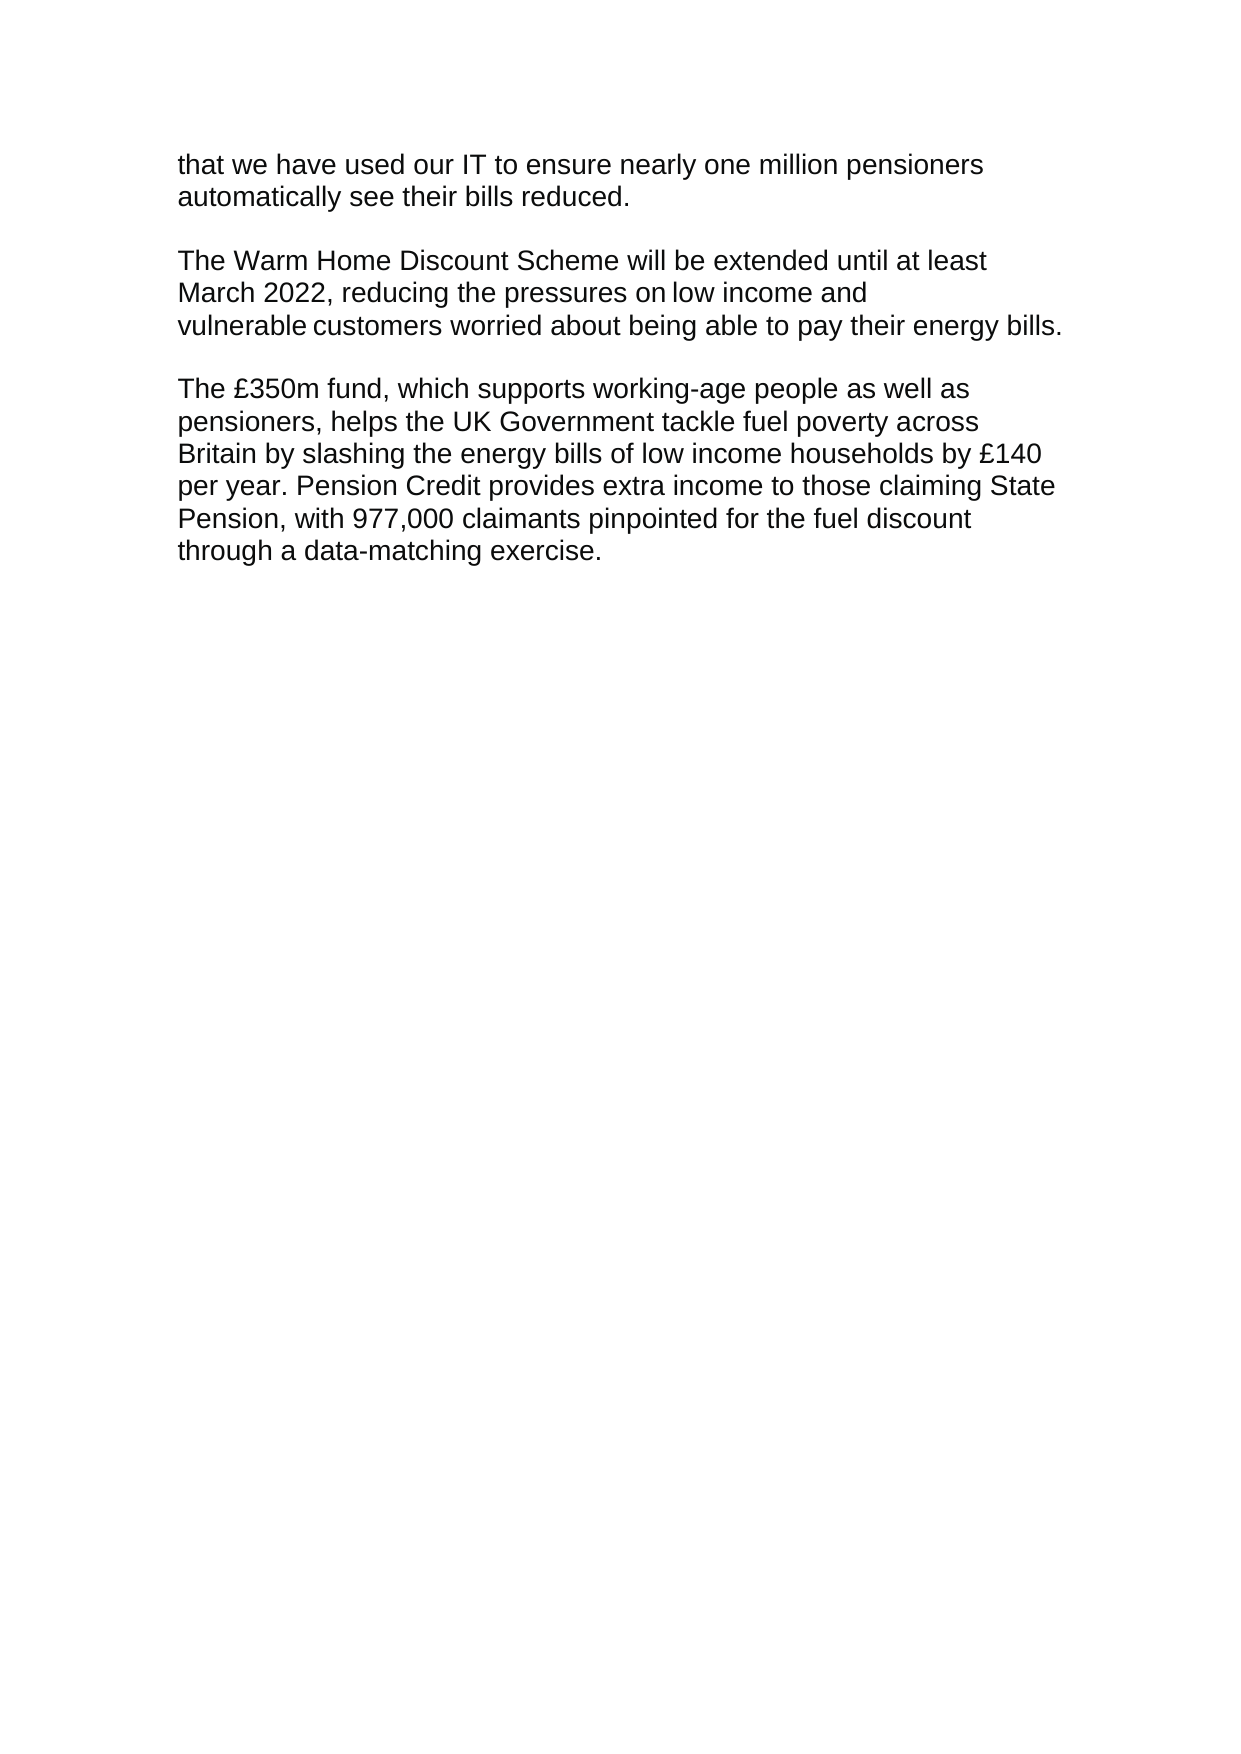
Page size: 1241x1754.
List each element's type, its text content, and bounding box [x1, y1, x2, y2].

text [177, 148, 1063, 212]
text The £350m fund, which supports working-age people as well as pensioners, helps the UK Government tackle fuel poverty across Britain by slashing the energy bills of low income households by £140 per year. Pension Credit provides extra income to those claiming State Pension, with 977,000 claimants pinpointed for the fuel discount through a data-matching exercise. [177, 372, 1063, 566]
text The Warm Home Discount Scheme will be extended until at least March 2022, reducing the pressures on low income and vulnerable customers worried about being able to pay their energy bills. [177, 244, 1063, 341]
